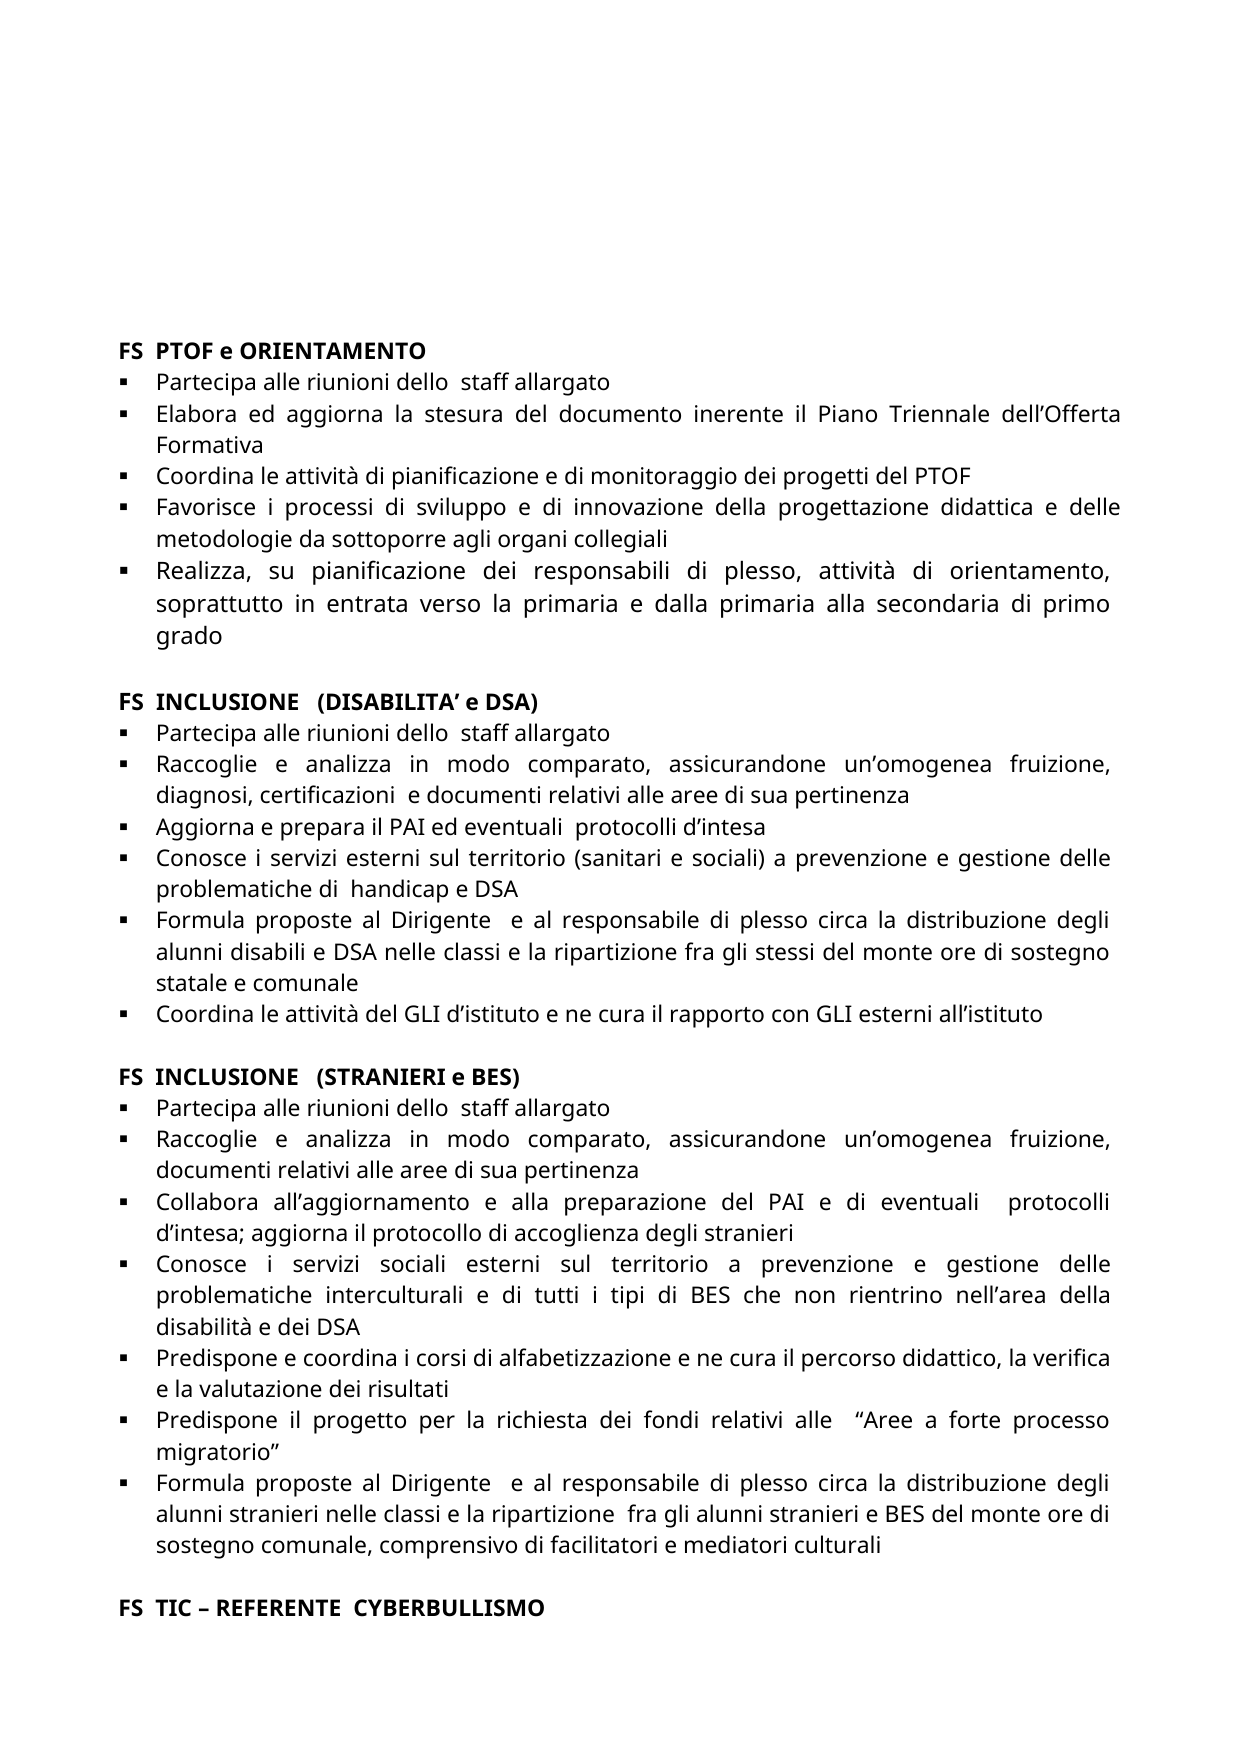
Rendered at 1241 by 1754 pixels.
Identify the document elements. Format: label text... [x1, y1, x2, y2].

list Partecipa alle riunioni dello staff allargato [118, 366, 1122, 398]
list Elabora ed aggiorna la stesura del documento inerente il Piano Triennale dell’Offerta Formativa [118, 398, 1122, 460]
list Coordina le attività di pianificazione e di monitoraggio dei progetti del PTOF [118, 460, 1122, 491]
text FS PTOF e ORIENTAMENTO [118, 335, 1122, 366]
list Favorisce i processi di sviluppo e di innovazione della progettazione didattica e delle metodologie da sottoporre agli organi collegiali [118, 491, 1122, 554]
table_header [107, 554, 1123, 1623]
